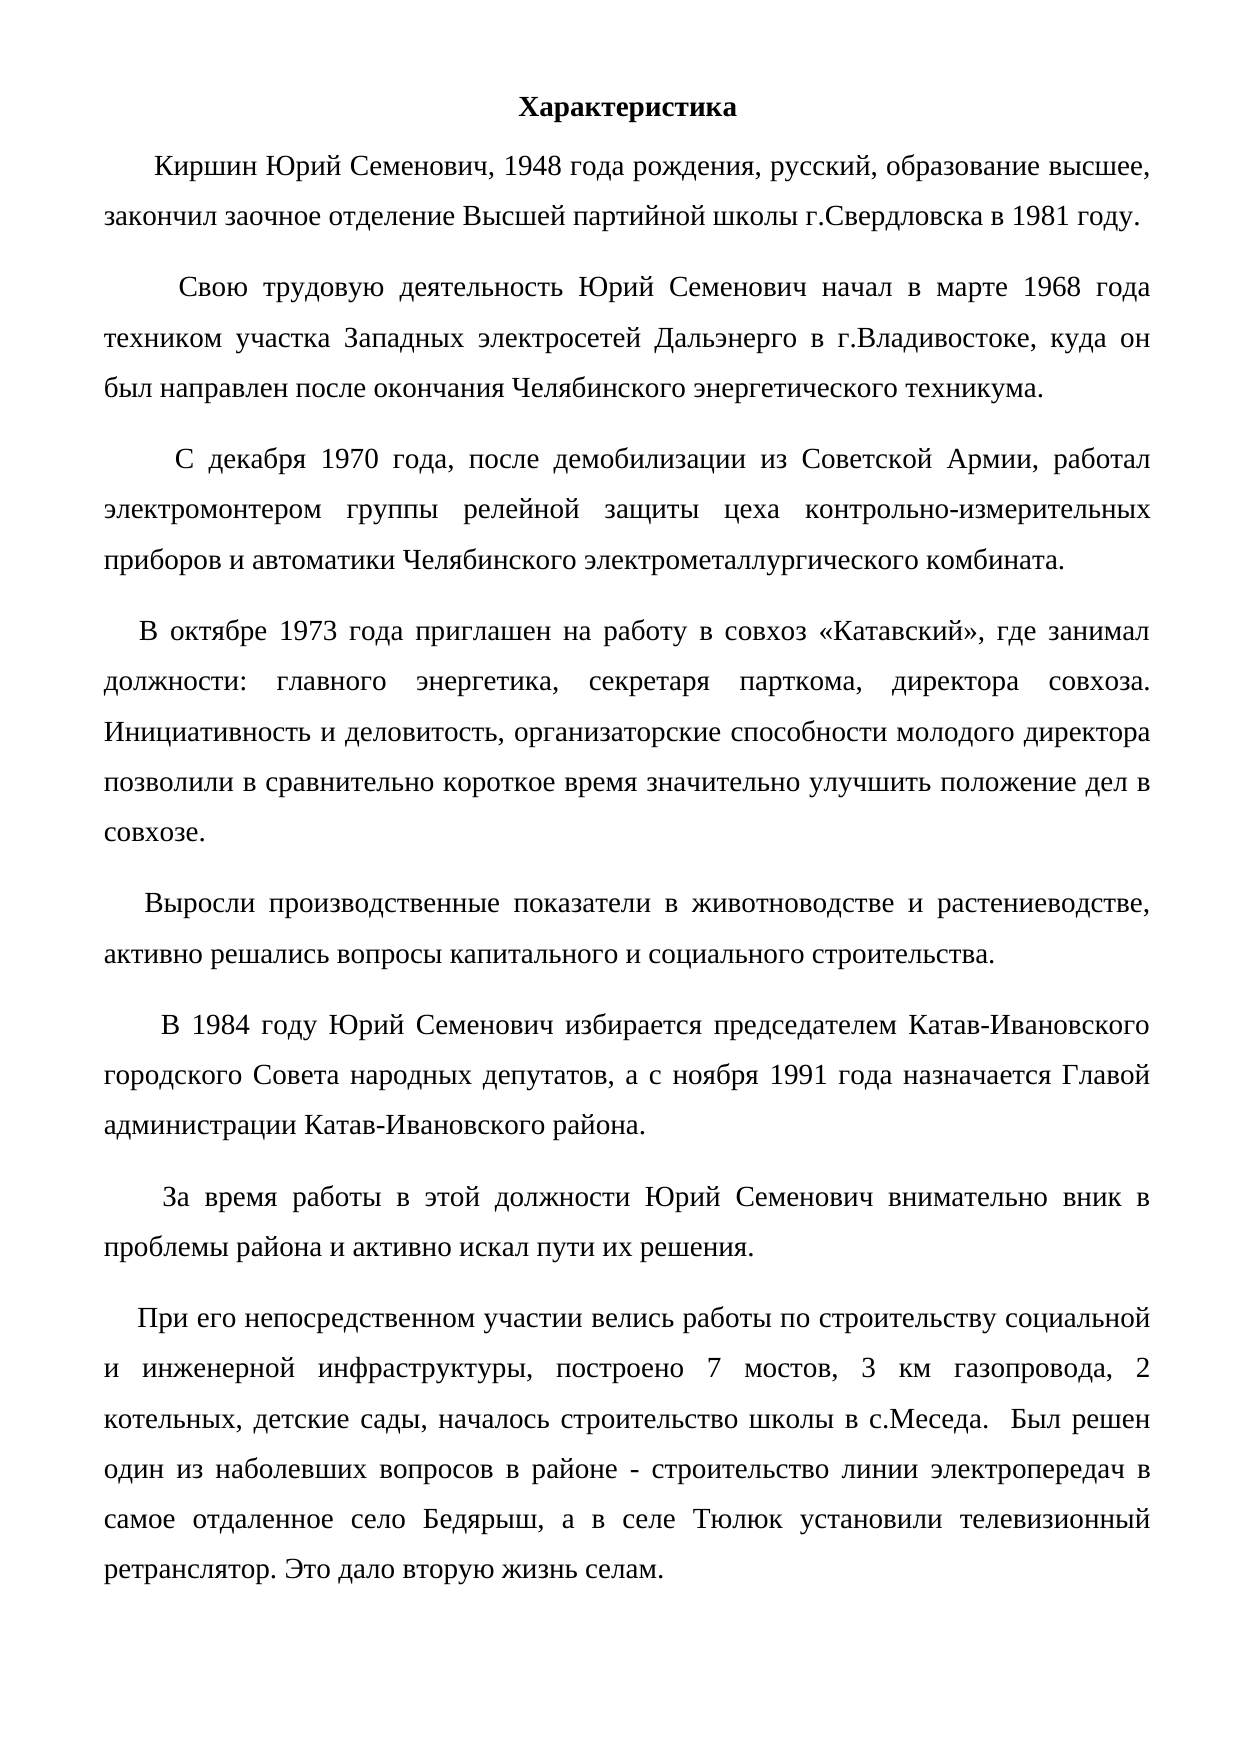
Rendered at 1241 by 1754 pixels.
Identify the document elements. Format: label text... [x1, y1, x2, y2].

text За время работы в этой должности Юрий Семенович внимательно вник в проблемы района и активно искал пути их решения. [103, 1179, 1152, 1262]
text В октябре 1973 года приглашен на работу в совхоз «Катавский», где занимал должности: главного энергетика, секретаря парткома, директора совхоза. Инициативность и деловитость, организаторские способности молодого директора позволили в сравнительно короткое время значительно улучшить положение дел в совхозе. [103, 613, 1152, 848]
text Свою трудовую деятельность Юрий Семенович начал в марте 1968 года техником участка Западных электросетей Дальэнерго в г.Владивостоке, куда он был направлен после окончания Челябинского энергетического техникума. [103, 269, 1152, 404]
text Выросли производственные показатели в животноводстве и растениеводстве, активно решались вопросы капитального и социального строительства. [103, 885, 1152, 969]
text Киршин Юрий Семенович, 1948 года рождения, русский, образование высшее, закончил заочное отделение Высшей партийной школы г.Свердловска в 1981 году. [103, 148, 1152, 232]
text В 1984 году Юрий Семенович избирается председателем Катав-Ивановского городского Совета народных депутатов, а с ноября 1991 года назначается Главой администрации Катав-Ивановского района. [103, 1007, 1152, 1141]
text При его непосредственном участии велись работы по строительству социальной и инженерной инфраструктуры, построено 7 мостов, 3 км газопровода, 2 котельных, детские сады, началось строительство школы в с.Меседа. Был решен один из наболевших вопросов в районе - строительство линии электропередач в самое отдаленное село Бедярыш, а в селе Тюлюк установили телевизионный ретранслятор. Это дало вторую жизнь селам. [103, 1300, 1152, 1585]
text Характеристика [103, 89, 1152, 122]
text С декабря 1970 года, после демобилизации из Советской Армии, работал электромонтером группы релейной защиты цеха контрольно-измерительных приборов и автоматики Челябинского электрометаллургического комбината. [103, 441, 1152, 575]
